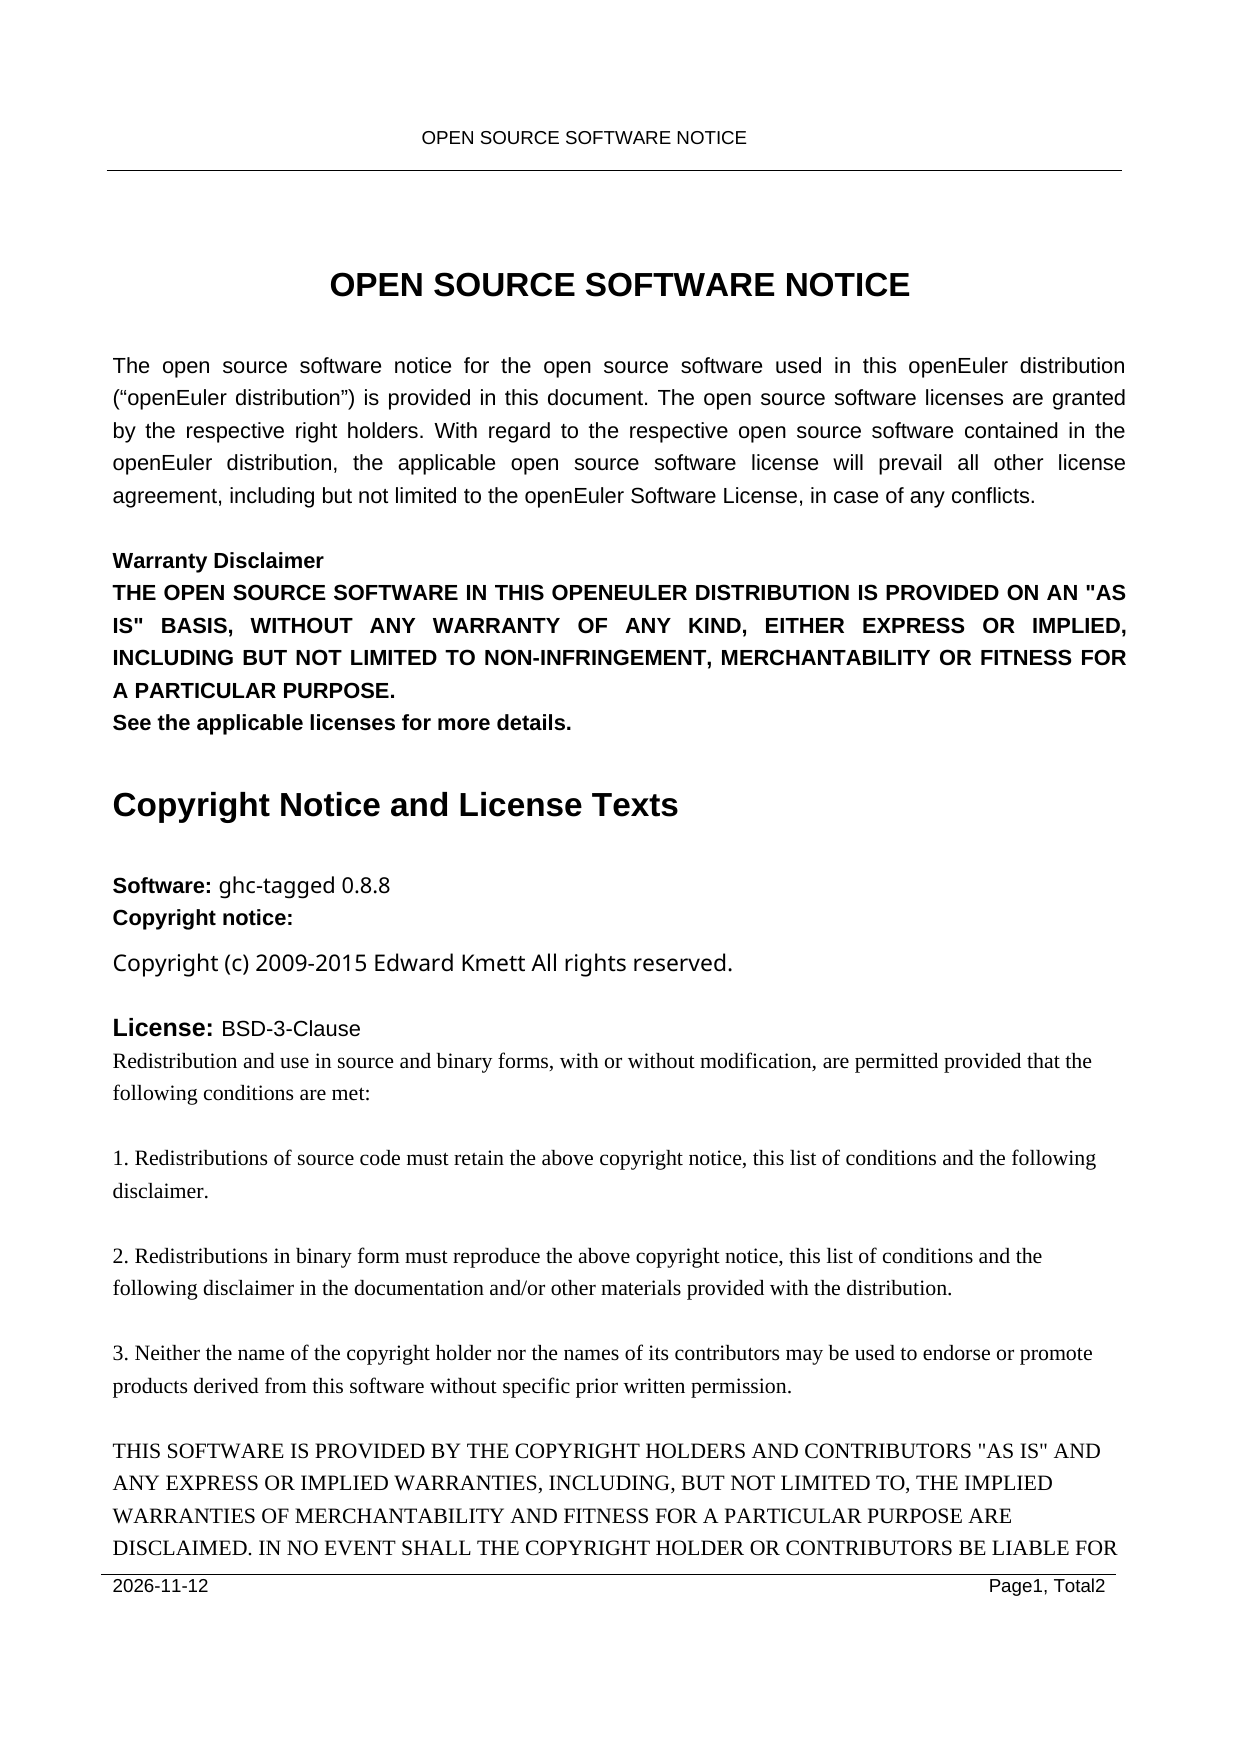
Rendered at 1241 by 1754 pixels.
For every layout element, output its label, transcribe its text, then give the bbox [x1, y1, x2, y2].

text Copyright (c) 2009-2015 Edward Kmett All rights reserved. [112, 947, 1128, 1012]
text Warranty Disclaimer [112, 544, 1128, 576]
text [112, 1044, 1128, 1564]
text The open source software notice for the open source software used in this openEuler distribution (“openEuler distribution”) is provided in this document. The open source software licenses are granted by the respective right holders. With regard to the respective open source software contained in the openEuler distribution, the applicable open source software license will prevail all other license agreement, including but not limited to the openEuler Software License, in case of any conflicts. [112, 349, 1128, 511]
text License: BSD-3-Clause [112, 1012, 1128, 1044]
text Copyright Notice and License Texts [112, 771, 1128, 836]
text THE OPEN SOURCE SOFTWARE IN THIS OPENEULER DISTRIBUTION IS PROVIDED ON AN "AS IS" BASIS, WITHOUT ANY WARRANTY OF ANY KIND, EITHER EXPRESS OR IMPLIED, INCLUDING BUT NOT LIMITED TO NON-INFRINGEMENT, MERCHANTABILITY OR FITNESS FOR A PARTICULAR PURPOSE. See the applicable licenses for more details. [112, 576, 1128, 739]
title Software: ghc-tagged 0.8.8 [112, 869, 1128, 901]
text OPEN SOURCE SOFTWARE NOTICE [112, 251, 1128, 316]
text Copyright notice: [112, 901, 1128, 934]
